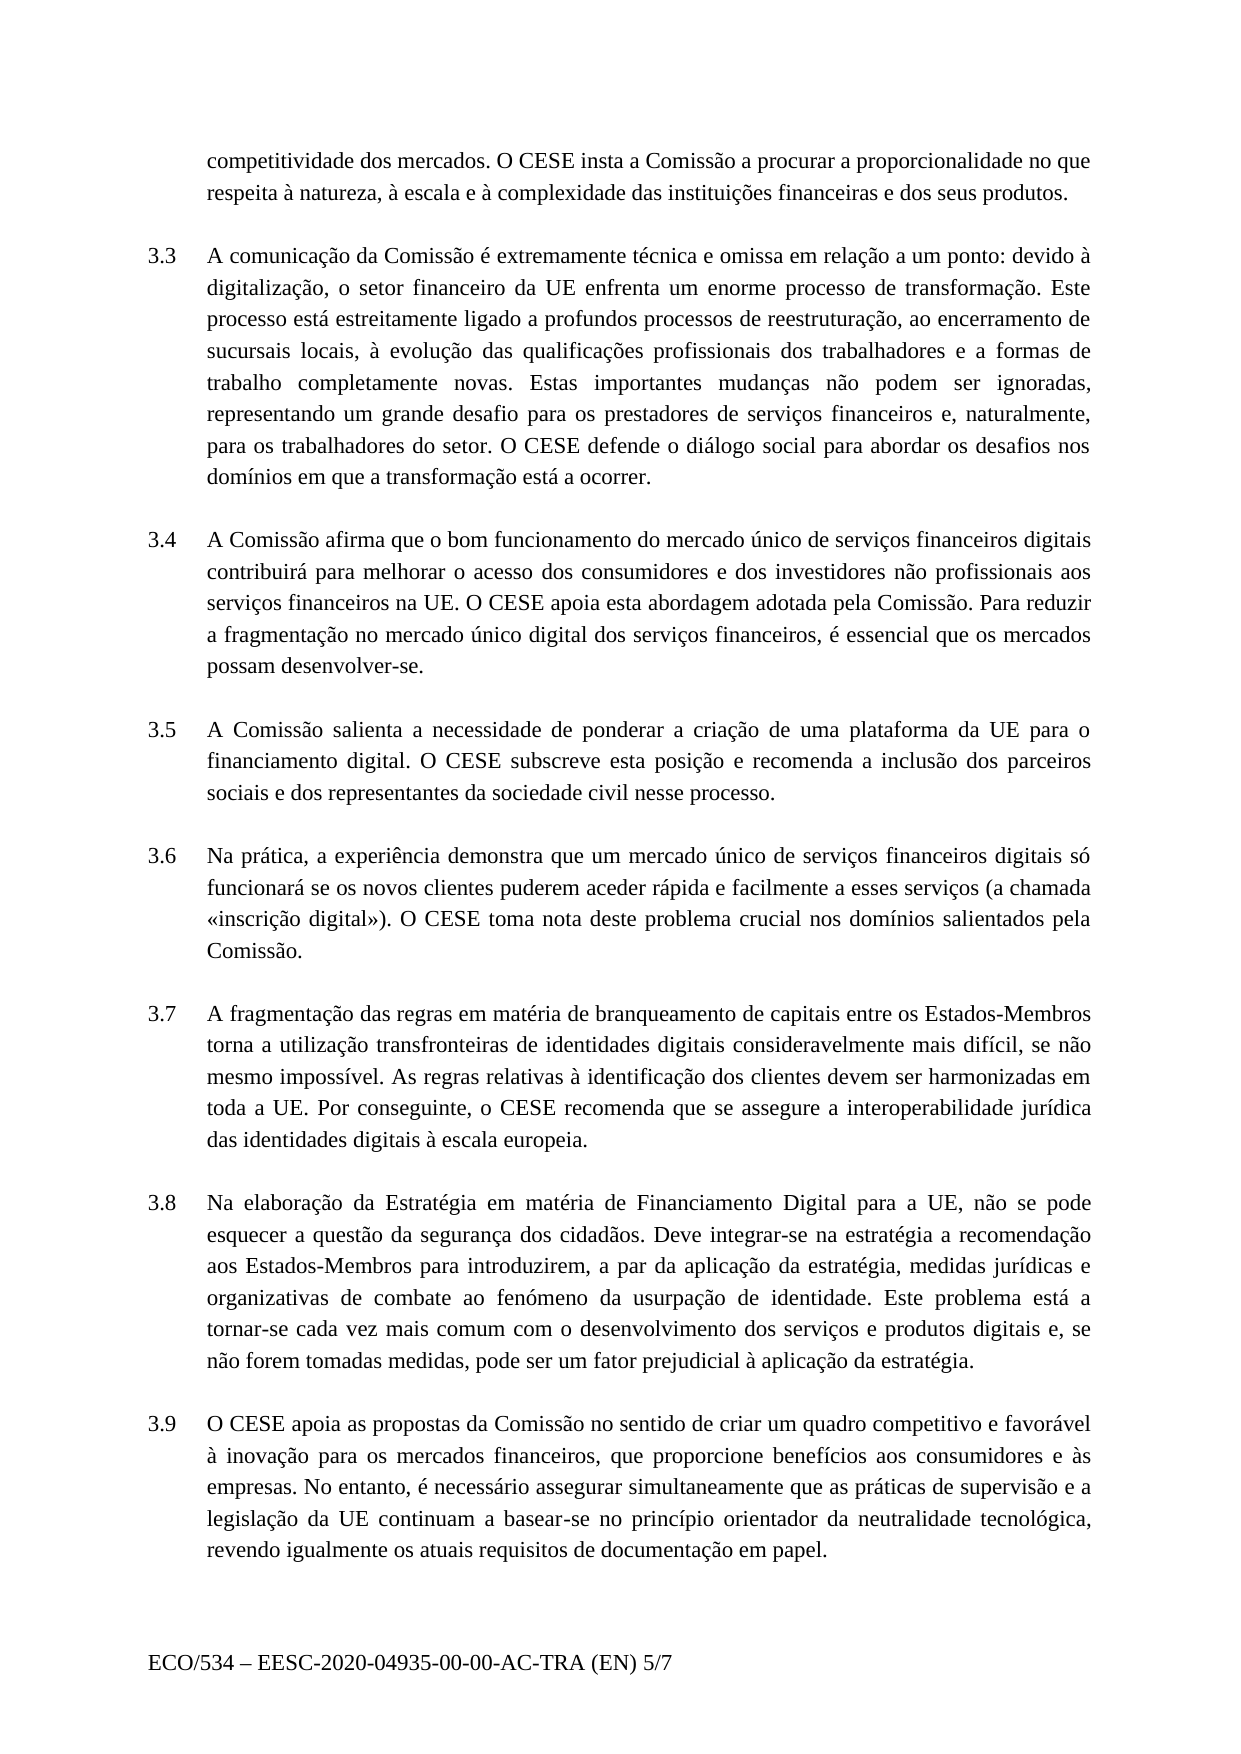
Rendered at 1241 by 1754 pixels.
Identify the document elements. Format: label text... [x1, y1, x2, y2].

subtitle A Comissão afirma que o bom funcionamento do mercado único de serviços financeiros digitais contribuirá para melhorar o acesso dos consumidores e dos investidores não profissionais aos serviços financeiros na UE. O CESE apoia esta abordagem adotada pela Comissão. Para reduzir a fragmentação no mercado único digital dos serviços financeiros, é essencial que os mercados possam desenvolver-se. [148, 526, 1093, 679]
subtitle O CESE apoia as propostas da Comissão no sentido de criar um quadro competitivo e favorável à inovação para os mercados financeiros, que proporcione benefícios aos consumidores e às empresas. No entanto, é necessário assegurar simultaneamente que as práticas de supervisão e a legislação da UE continuam a basear-se no princípio orientador da neutralidade tecnológica, revendo igualmente os atuais requisitos de documentação em papel. [148, 1410, 1093, 1563]
subtitle Na prática, a experiência demonstra que um mercado único de serviços financeiros digitais só funcionará se os novos clientes puderem aceder rápida e facilmente a esses serviços (a chamada «inscrição digital»). O CESE toma nota deste problema crucial nos domínios salientados pela Comissão. [148, 842, 1093, 963]
subtitle A comunicação da Comissão é extremamente técnica e omissa em relação a um ponto: devido à digitalização, o setor financeiro da UE enfrenta um enorme processo de transformação. Este processo está estreitamente ligado a profundos processos de reestruturação, ao encerramento de sucursais locais, à evolução das qualificações profissionais dos trabalhadores e a formas de trabalho completamente novas. Estas importantes mudanças não podem ser ignoradas, representando um grande desafio para os prestadores de serviços financeiros e, naturalmente, para os trabalhadores do setor. O CESE defende o diálogo social para abordar os desafios nos domínios em que a transformação está a ocorrer. [148, 242, 1093, 489]
subtitle A Comissão salienta a necessidade de ponderar a criação de uma plataforma da UE para o financiamento digital. O CESE subscreve esta posição e recomenda a inclusão dos parceiros sociais e dos representantes da sociedade civil nesse processo. [148, 716, 1093, 805]
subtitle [148, 148, 1093, 206]
subtitle Na elaboração da Estratégia em matéria de Financiamento Digital para a UE, não se pode esquecer a questão da segurança dos cidadãos. Deve integrar-se na estratégia a recomendação aos Estados-Membros para introduzirem, a par da aplicação da estratégia, medidas jurídicas e organizativas de combate ao fenómeno da usurpação de identidade. Este problema está a tornar-se cada vez mais comum com o desenvolvimento dos serviços e produtos digitais e, se não forem tomadas medidas, pode ser um fator prejudicial à aplicação da estratégia. [148, 1189, 1093, 1373]
subtitle A fragmentação das regras em matéria de branqueamento de capitais entre os Estados-Membros torna a utilização transfronteiras de identidades digitais consideravelmente mais difícil, se não mesmo impossível. As regras relativas à identificação dos clientes devem ser harmonizadas em toda a UE. Por conseguinte, o CESE recomenda que se assegure a interoperabilidade jurídica das identidades digitais à escala europeia. [148, 1000, 1093, 1152]
